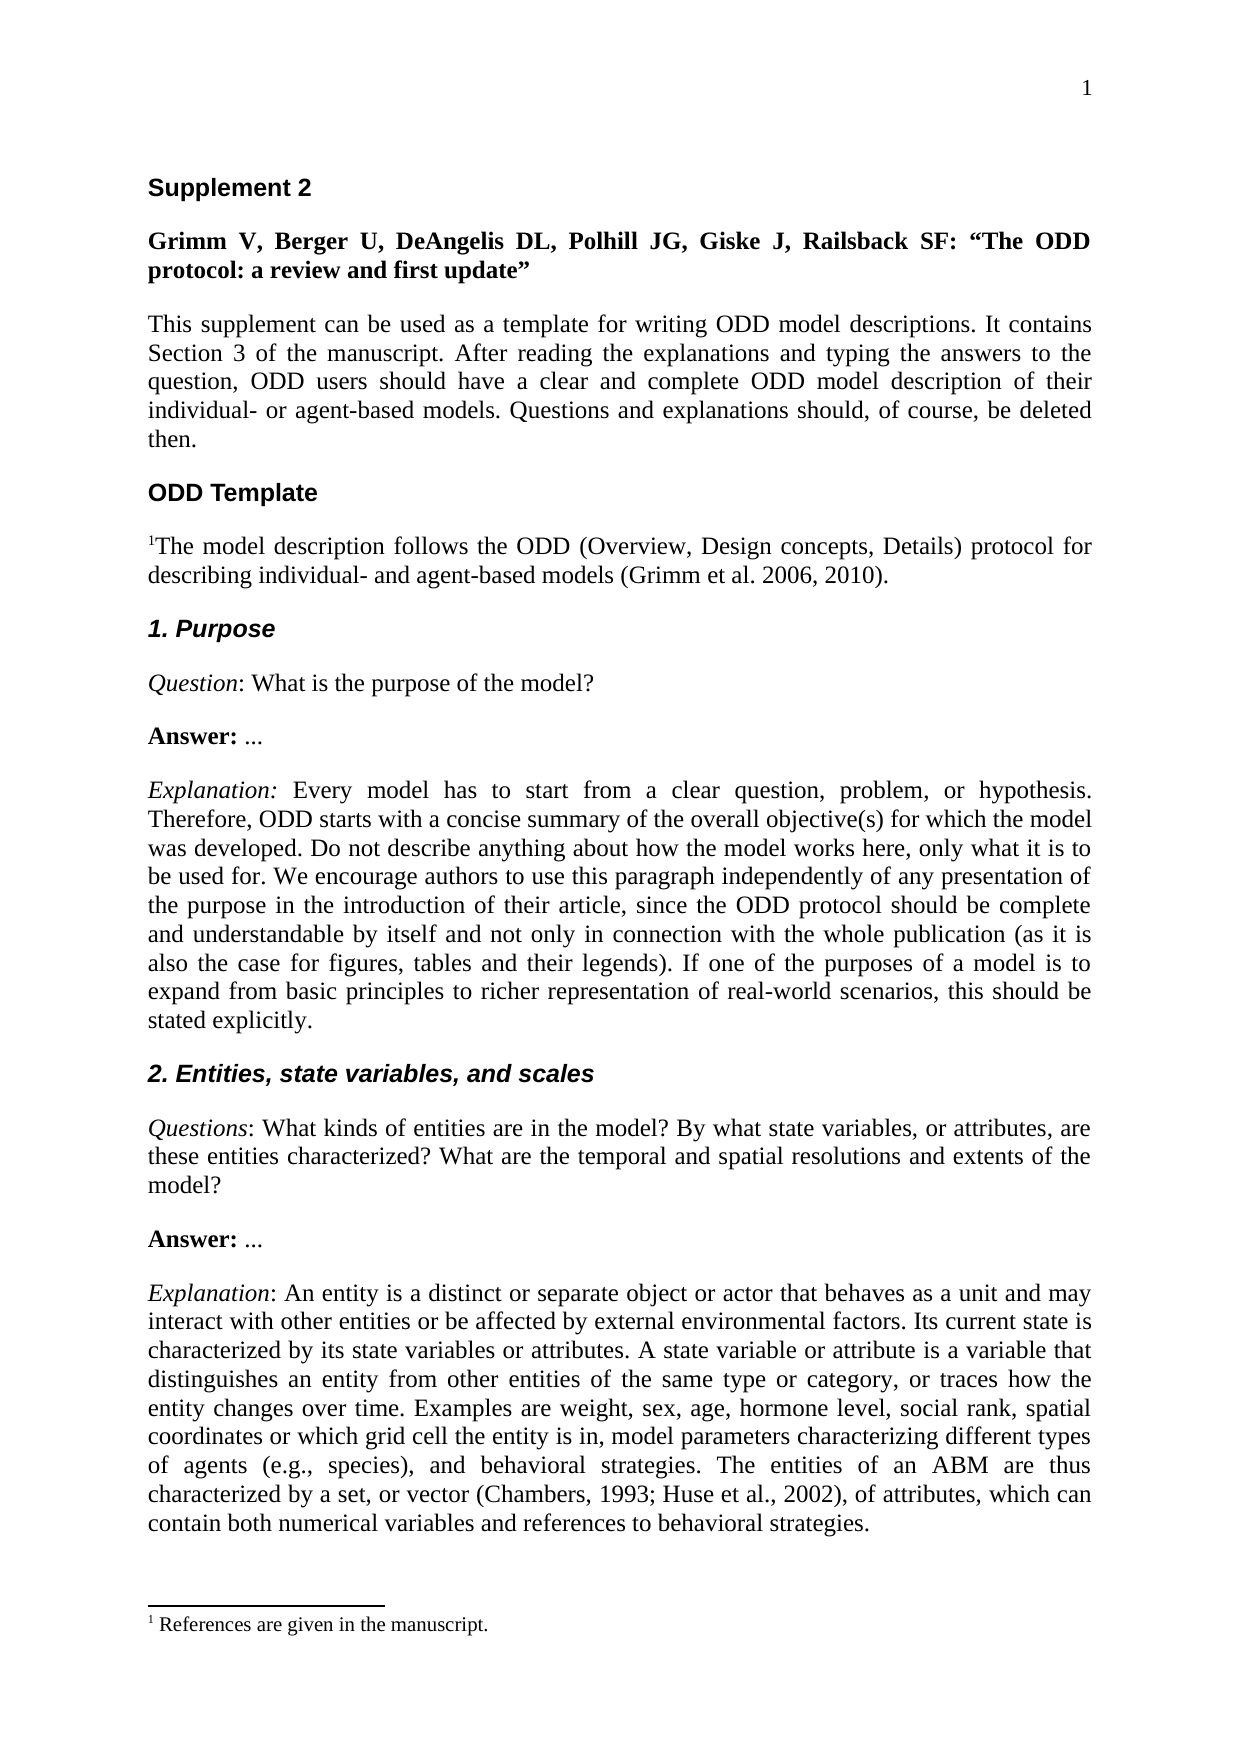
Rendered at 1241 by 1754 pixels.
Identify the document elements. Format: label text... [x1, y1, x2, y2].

subtitle ODD Template [148, 478, 1093, 506]
text Explanation: An entity is a distinct or separate object or actor that behaves as a unit and may interact with other entities or be affected by external environmental factors. Its current state is characterized by its state variables or attributes. A state variable or attribute is a variable that distinguishes an entity from other entities of the same type or category, or traces how the entity changes over time. Examples are weight, sex, age, hormone level, social rank, spatial coordinates or which grid cell the entity is in, model parameters characterizing different types of agents (e.g., species), and behavioral strategies. The entities of an ABM are thus characterized by a set, or vector (Chambers, 1993; Huse et al., 2002), of attributes, which can contain both numerical variables and references to behavioral strategies. [148, 1278, 1093, 1536]
text Questions: What kinds of entities are in the model? By what state variables, or attributes, are these entities characterized? What are the temporal and spatial resolutions and extents of the model? [148, 1113, 1093, 1199]
subtitle Explanation: Every model has to start from a clear question, problem, or hypothesis. Therefore, ODD starts with a concise summary of the overall objective(s) for which the model was developed. Do not describe anything about how the model works here, only what it is to be used for. We encourage authors to use this paragraph independently of any presentation of the purpose in the introduction of their article, since the ODD protocol should be complete and understandable by itself and not only in connection with the whole publication (as it is also the case for figures, tables and their legends). If one of the purposes of a model is to expand from basic principles to richer representation of real-world scenarios, this should be stated explicitly. [148, 775, 1093, 1034]
text The model description follows the ODD (Overview, Design concepts, Details) protocol for describing individual- and agent-based models (Grimm et al. 2006, 2010). [148, 531, 1093, 589]
text Question: What is the purpose of the model? [148, 668, 1093, 696]
text This supplement can be used as a template for writing ODD model descriptions. It contains Section 3 of the manuscript. After reading the explanations and typing the answers to the question, ODD users should have a clear and complete ODD model description of their individual- or agent-based models. Questions and explanations should, of course, be deleted then. [148, 309, 1093, 453]
subtitle 1. Purpose [148, 614, 1093, 643]
subtitle 2. Entities, state variables, and scales [148, 1059, 1093, 1088]
subtitle Supplement 2 [148, 173, 1093, 201]
text Grimm V, Berger U, DeAngelis DL, Polhill JG, Giske J, Railsback SF: “The ODD protocol: a review and first update” [148, 226, 1093, 284]
text Answer: ... [148, 721, 1093, 750]
text Answer: ... [148, 1224, 1093, 1253]
